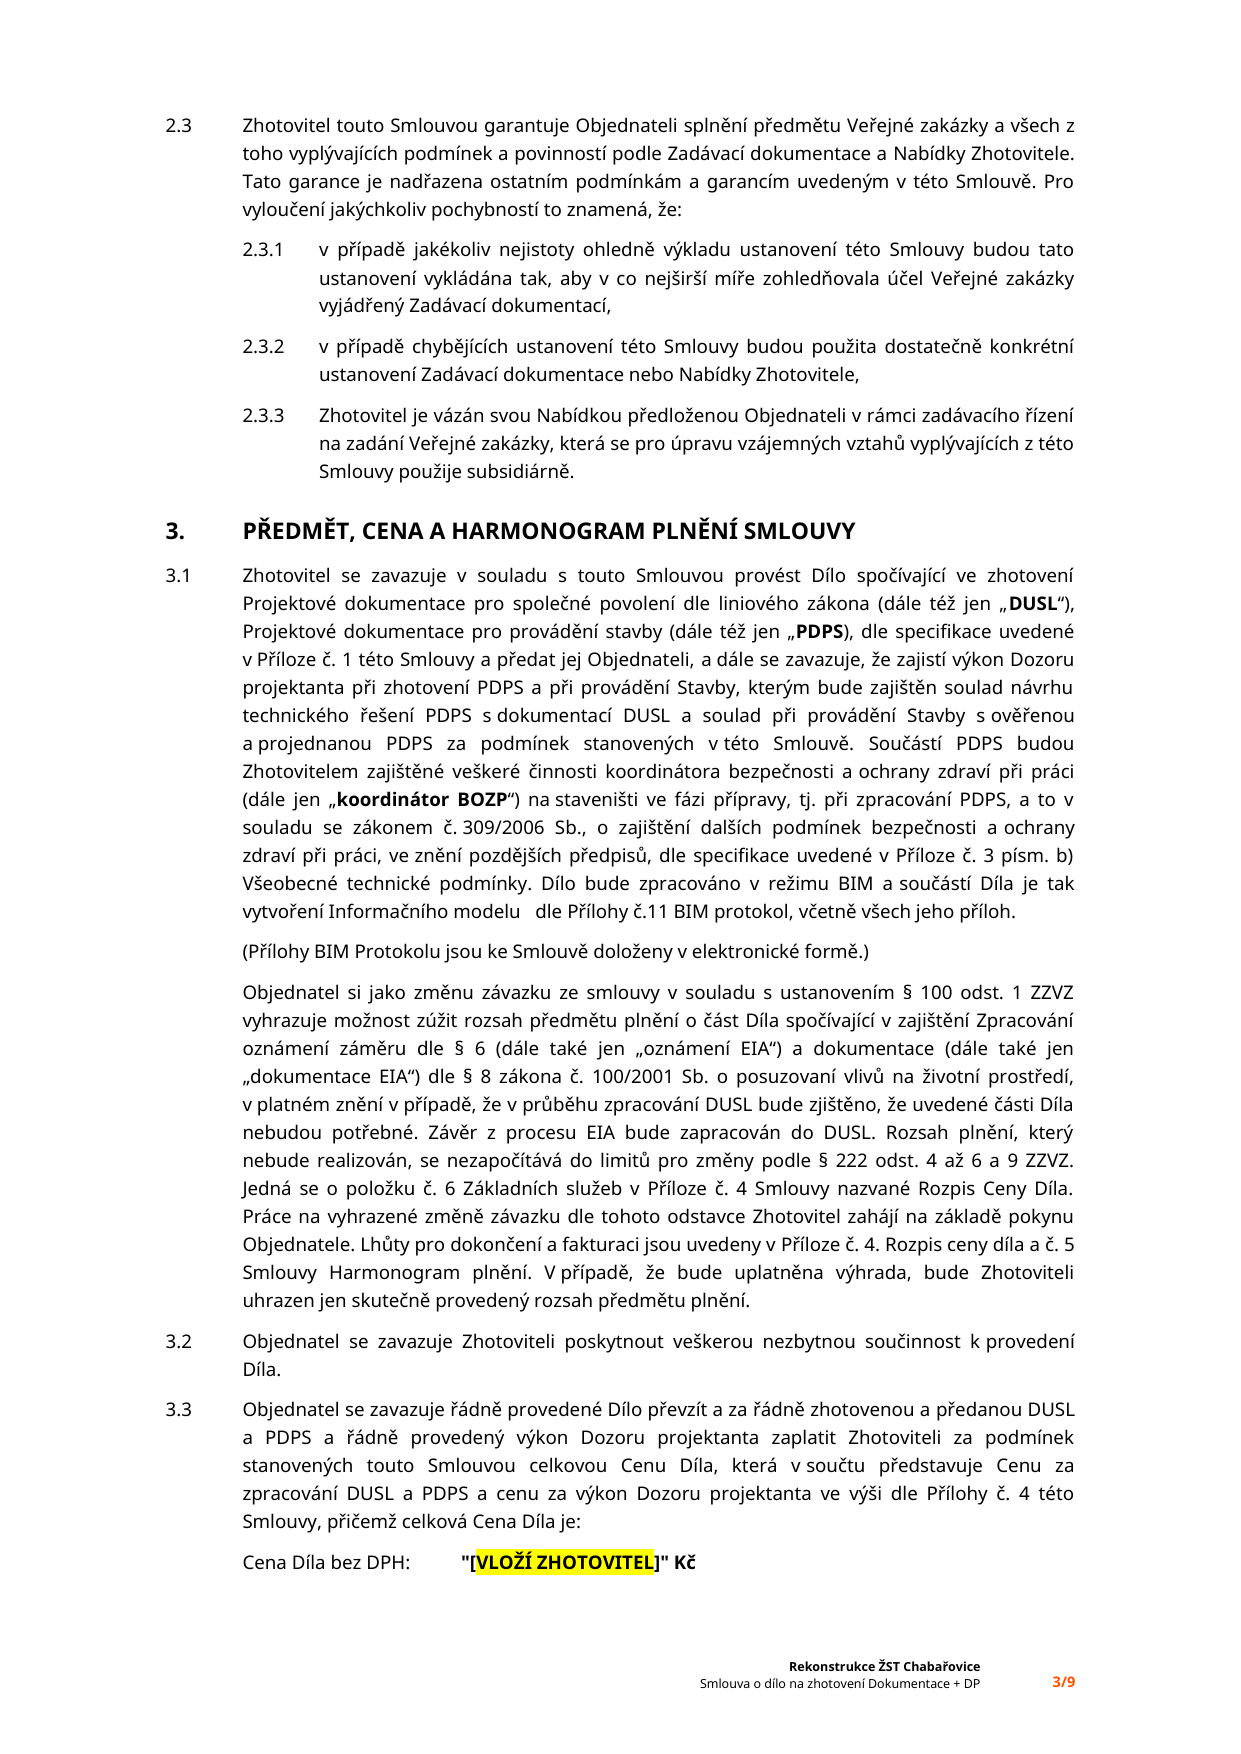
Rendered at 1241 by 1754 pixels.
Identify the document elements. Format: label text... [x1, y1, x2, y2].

text Zhotovitel se zavazuje v souladu s touto Smlouvou provést Dílo spočívající ve zhotovení Projektové dokumentace pro společné povolení dle liniového zákona (dále též jen „DUSL“), Projektové dokumentace pro provádění stavby (dále též jen „PDPS), dle specifikace uvedené v Příloze č. 1 této Smlouvy a předat jej Objednateli, a dále se zavazuje, že zajistí výkon Dozoru projektanta při zhotovení PDPS a při provádění Stavby, kterým bude zajištěn soulad návrhu technického řešení PDPS s dokumentací DUSL a soulad při provádění Stavby s ověřenou a projednanou PDPS za podmínek stanovených v této Smlouvě. Součástí PDPS budou Zhotovitelem zajištěné veškeré činnosti koordinátora bezpečnosti a ochrany zdraví při práci (dále jen „koordinátor BOZP“) na staveništi ve fázi přípravy, tj. při zpracování PDPS, a to v souladu se zákonem č. 309/2006 Sb., o zajištění dalších podmínek bezpečnosti a ochrany zdraví při práci, ve znění pozdějších předpisů, dle specifikace uvedené v Příloze č. 3 písm. b) Všeobecné technické podmínky. Dílo bude zpracováno v režimu BIM a součástí Díla je tak vytvoření Informačního modelu dle Přílohy č.11 BIM protokol, včetně všech jeho příloh. [165, 562, 1075, 924]
text Objednatel se zavazuje Zhotoviteli poskytnout veškerou nezbytnou součinnost k provedení Díla. [165, 1328, 1075, 1382]
text Cena Díla bez DPH: "[VLOŽÍ ZHOTOVITEL]" Kč [654, 1549, 1075, 1575]
text PŘEDMĚT, CENA A HARMONOGRAM PLNĚNÍ SMLOUVY [165, 515, 1075, 546]
text v případě jakékoliv nejistoty ohledně výkladu ustanovení této Smlouvy budou tato ustanovení vykládána tak, aby v co nejširší míře zohledňovala účel Veřejné zakázky vyjádřený Zadávací dokumentací, [242, 237, 1075, 318]
text Zhotovitel je vázán svou Nabídkou předloženou Objednateli v rámci zadávacího řízení na zadání Veřejné zakázky, která se pro úpravu vzájemných vztahů vyplývajících z této Smlouvy použije subsidiárně. [242, 402, 1075, 483]
text Cena Díla bez DPH: "[VLOŽÍ ZHOTOVITEL]" Kč [242, 1549, 476, 1575]
text Zhotovitel touto Smlouvou garantuje Objednateli splnění předmětu Veřejné zakázky a všech z toho vyplývajících podmínek a povinností podle Zadávací dokumentace a Nabídky Zhotovitele. Tato garance je nadřazena ostatním podmínkám a garancím uvedeným v této Smlouvě. Pro vyloučení jakýchkoliv pochybností to znamená, že: [165, 112, 1075, 222]
text v případě chybějících ustanovení této Smlouvy budou použita dostatečně konkrétní ustanovení Zadávací dokumentace nebo Nabídky Zhotovitele, [242, 333, 1075, 387]
list (Přílohy BIM Protokolu jsou ke Smlouvě doloženy v elektronické formě.) [242, 939, 1075, 964]
text Objednatel se zavazuje řádně provedené Dílo převzít a za řádně zhotovenou a předanou DUSL a PDPS a řádně provedený výkon Dozoru projektanta zaplatit Zhotoviteli za podmínek stanovených touto Smlouvou celkovou Cenu Díla, která v součtu představuje Cenu za zpracování DUSL a PDPS a cenu za výkon Dozoru projektanta ve výši dle Přílohy č. 4 této Smlouvy, přičemž celková Cena Díla je: [165, 1397, 1075, 1534]
list Objednatel si jako změnu závazku ze smlouvy v souladu s ustanovením § 100 odst. 1 ZZVZ vyhrazuje možnost zúžit rozsah předmětu plnění o část Díla spočívající v zajištění Zpracování oznámení záměru dle § 6 (dále také jen „oznámení EIA“) a dokumentace (dále také jen „dokumentace EIA“) dle § 8 zákona č. 100/2001 Sb. o posuzovaní vlivů na životní prostředí, v platném znění v případě, že v průběhu zpracování DUSL bude zjištěno, že uvedené části Díla nebudou potřebné. Závěr z procesu EIA bude zapracován do DUSL. Rozsah plnění, který nebude realizován, se nezapočítává do limitů pro změny podle § 222 odst. 4 až 6 a 9 ZZVZ. Jedná se o položku č. 6 Základních služeb v Příloze č. 4 Smlouvy nazvané Rozpis Ceny Díla. Práce na vyhrazené změně závazku dle tohoto odstavce Zhotovitel zahájí na základě pokynu Objednatele. Lhůty pro dokončení a fakturaci jsou uvedeny v Příloze č. 4. Rozpis ceny díla a č. 5 Smlouvy Harmonogram plnění. V případě, že bude uplatněna výhrada, bude Zhotoviteli uhrazen jen skutečně provedený rozsah předmětu plnění. [242, 979, 1075, 1313]
